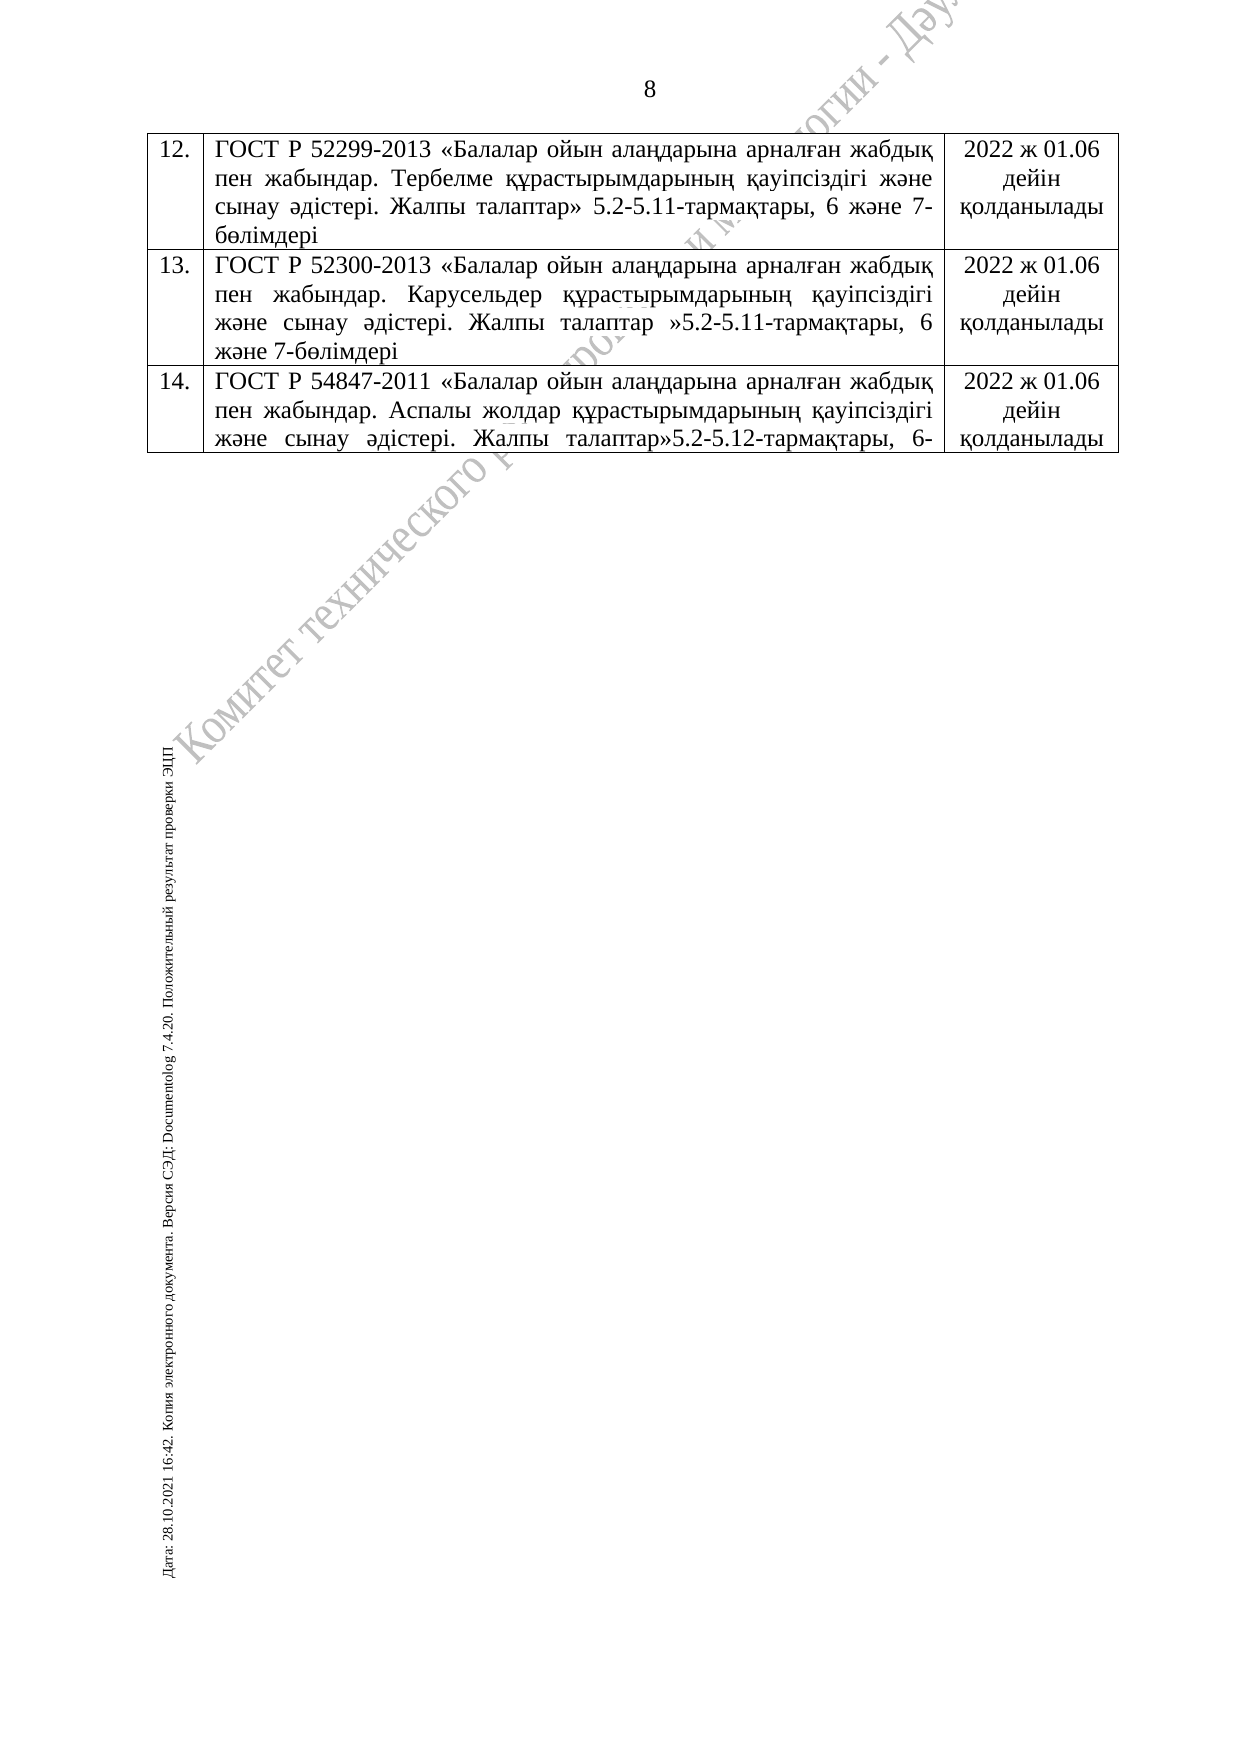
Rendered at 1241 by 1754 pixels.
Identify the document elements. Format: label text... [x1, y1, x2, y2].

table_cell [148, 250, 203, 365]
table_cell [148, 134, 203, 249]
table_cell ГОСТ Р 52300-2013 «Балалар ойын алаңдарына арналған жабдық пен жабындар. Карусельдер құрастырымдарының қауіпсіздігі және сынау әдістері. Жалпы талаптар »5.2-5.11-тармақтары, 6 және 7-бөлімдері [204, 250, 944, 365]
table_cell 2022 ж 01.06 дейін қолданылады [945, 250, 1118, 365]
table_cell 2022 ж 01.06 дейін қолданылады [945, 366, 1118, 452]
table_cell [148, 366, 203, 452]
table_cell ГОСТ Р 54847-2011 «Балалар ойын алаңдарына арналған жабдық пен жабындар. Аспалы жолдар құрастырымдарының қауіпсіздігі және сынау әдістері. Жалпы талаптар»5.2-5.12-тармақтары, 6-бөлімі [204, 366, 944, 452]
table_cell ГОСТ Р 52299-2013 «Балалар ойын алаңдарына арналған жабдық пен жабындар. Тербелме құрастырымдарының қауіпсіздігі және сынау әдістері. Жалпы талаптар» 5.2-5.11-тармақтары, 6 және 7-бөлімдері [204, 134, 440, 249]
table_cell 2022 ж 01.06 дейін қолданылады [945, 134, 1118, 249]
table_cell ГОСТ Р 52299-2013 «Балалар ойын алаңдарына арналған жабдық пен жабындар. Тербелме құрастырымдарының қауіпсіздігі және сынау әдістері. Жалпы талаптар» 5.2-5.11-тармақтары, 6 және 7-бөлімдері [318, 134, 944, 249]
